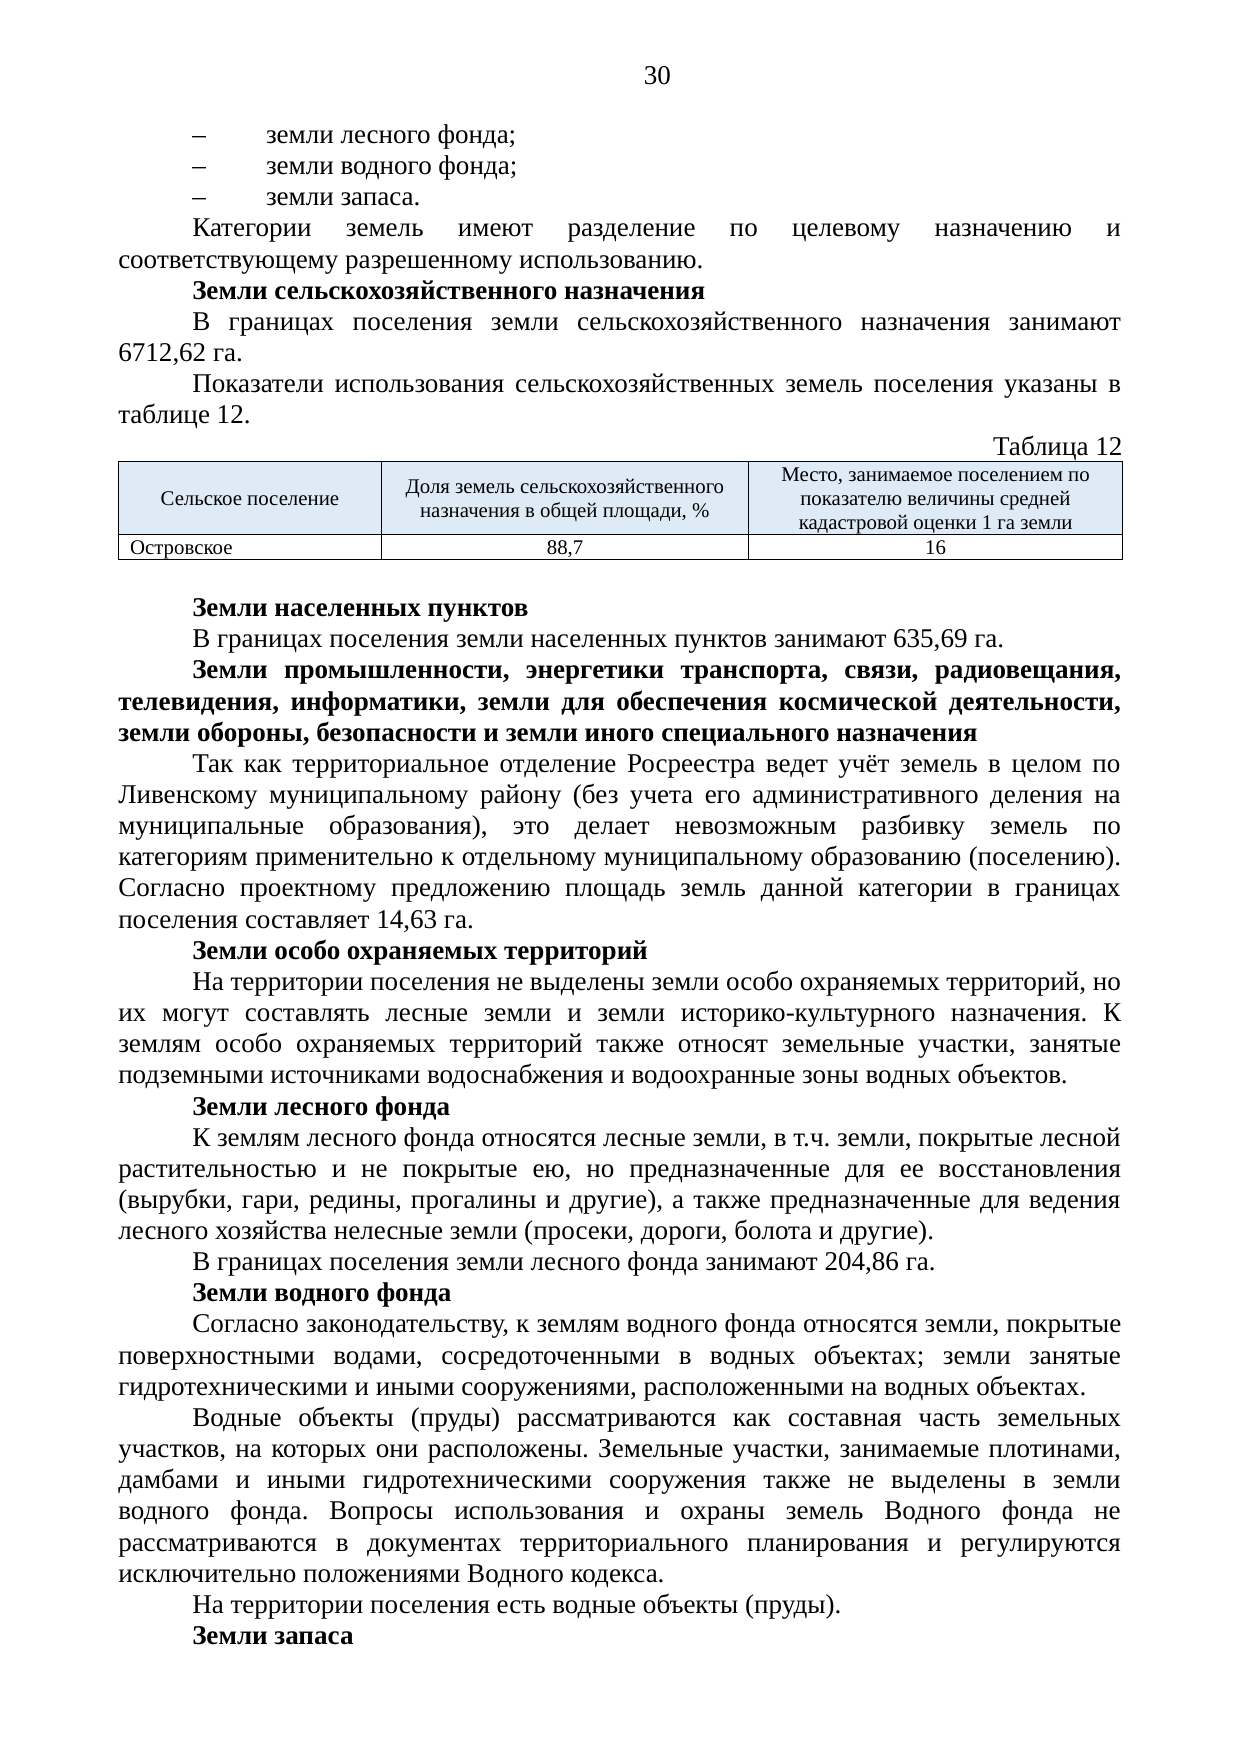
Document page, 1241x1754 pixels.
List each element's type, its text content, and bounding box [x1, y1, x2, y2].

text В границах поселения земли населенных пунктов занимают 635,69 га. [118, 622, 1122, 653]
table_cell 16 [749, 535, 1122, 559]
text В границах поселения земли лесного фонда занимают 204,86 га. [118, 1245, 1122, 1276]
text Категории земель имеют разделение по целевому назначению и соответствующему разрешенному использованию. [118, 212, 1122, 274]
list земли лесного фонда; [118, 118, 1122, 149]
table_cell Островское [119, 535, 381, 559]
text Показатели использования сельскохозяйственных земель поселения указаны в таблице 12. [118, 367, 1122, 429]
table_header Доля земель сельскохозяйственного назначения в общей площади, % [382, 462, 748, 534]
text Земли водного фонда [118, 1276, 1122, 1308]
text На территории поселения есть водные объекты (пруды). [118, 1588, 1122, 1619]
text Земли промышленности, энергетики транспорта, связи, радиовещания, телевидения, информатики, земли для обеспечения космической деятельности, земли обороны, безопасности и земли иного специального назначения [118, 653, 1122, 747]
text На территории поселения не выделены земли особо охраняемых территорий, но их могут составлять лесные земли и земли историко-культурного назначения. К землям особо охраняемых территорий также относят земельные участки, занятые подземными источниками водоснабжения и водоохранные зоны водных объектов. [118, 965, 1122, 1089]
text К землям лесного фонда относятся лесные земли, в т.ч. земли, покрытые лесной растительностью и не покрытые ею, но предназначенные для ее восстановления (вырубки, гари, редины, прогалины и другие), а также предназначенные для ведения лесного хозяйства нелесные земли (просеки, дороги, болота и другие). [118, 1121, 1122, 1245]
text Земли запаса [118, 1619, 1122, 1650]
text Таблица 12 [118, 429, 1122, 461]
text Водные объекты (пруды) рассматриваются как составная часть земельных участков, на которых они расположены. Земельные участки, занимаемые плотинами, дамбами и иными гидротехническими сооружения также не выделены в земли водного фонда. Вопросы использования и охраны земель Водного фонда не рассматриваются в документах территориального планирования и регулируются исключительно положениями Водного кодекса. [118, 1401, 1122, 1588]
text Земли особо охраняемых территорий [118, 934, 1122, 965]
list земли запаса. [118, 180, 1122, 212]
table_header Сельское поселение [119, 462, 381, 534]
text Земли лесного фонда [118, 1089, 1122, 1121]
list земли водного фонда; [118, 149, 1122, 180]
text В границах поселения земли сельскохозяйственного назначения занимают 6712,62 га. [118, 305, 1122, 367]
table_cell 88,7 [382, 535, 748, 559]
text Так как территориальное отделение Росреестра ведет учёт земель в целом по Ливенскому муниципальному району (без учета его административного деления на муниципальные образования), это делает невозможным разбивку земель по категориям применительно к отдельному муниципальному образованию (поселению). Согласно проектному предложению площадь земль данной категории в границах поселения составляет 14,63 га. [118, 747, 1122, 934]
text Земли населенных пунктов [118, 591, 1122, 622]
table_header Место, занимаемое поселением по показателю величины средней кадастровой оценки 1 га земли [749, 462, 1122, 534]
text Земли сельскохозяйственного назначения [118, 274, 1122, 305]
text Согласно законодательству, к землям водного фонда относятся земли, покрытые поверхностными водами, сосредоточенными в водных объектах; земли занятые гидротехническими и иными сооружениями, расположенными на водных объектах. [118, 1308, 1122, 1401]
